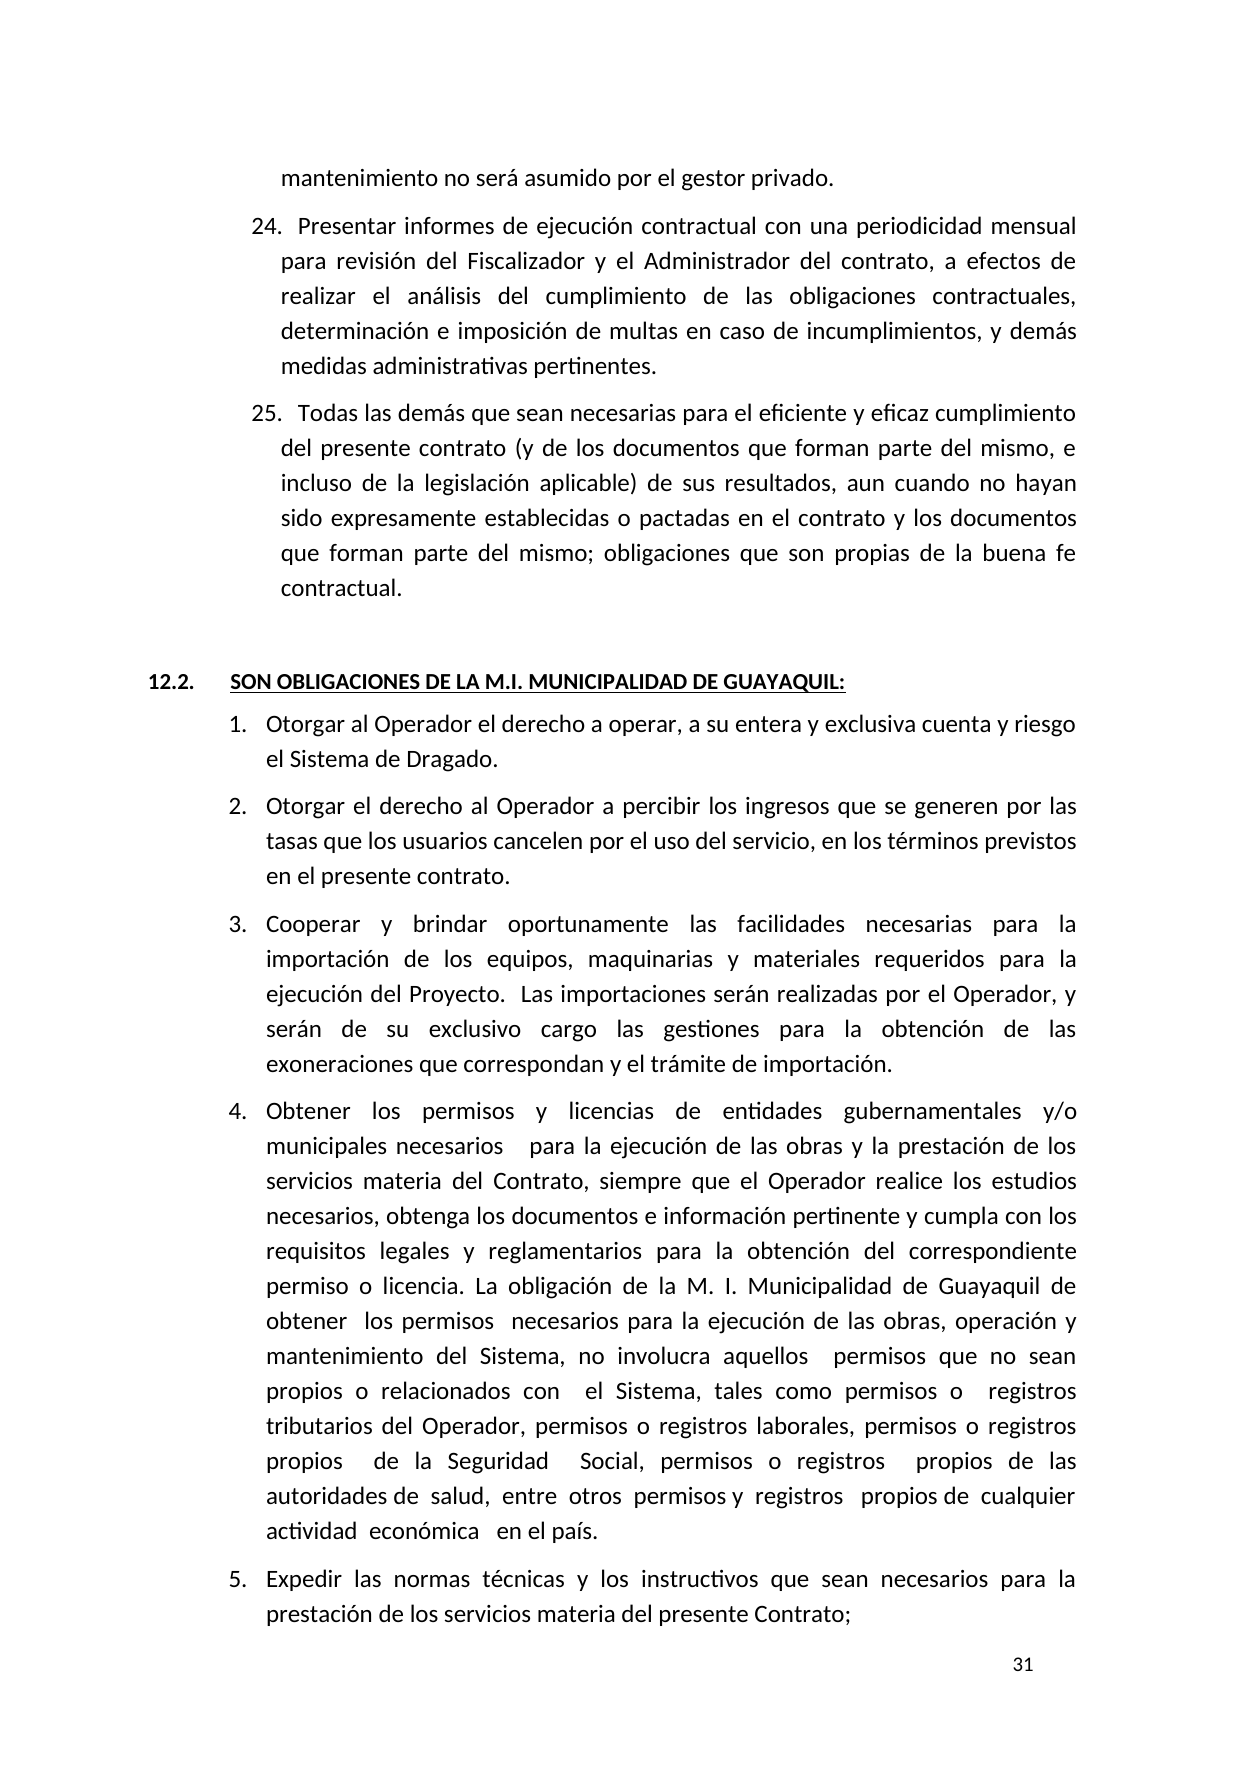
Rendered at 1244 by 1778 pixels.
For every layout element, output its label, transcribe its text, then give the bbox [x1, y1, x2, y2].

list Expedir las normas técnicas y los instructivos que sean necesarios para la prestación de los servicios materia del presente Contrato; [228, 1563, 1078, 1628]
list Todas las demás que sean necesarias para el eficiente y eficaz cumplimiento del presente contrato (y de los documentos que forman parte del mismo, e incluso de la legislación aplicable) de sus resultados, aun cuando no hayan sido expresamente establecidas o pactadas en el contrato y los documentos que forman parte del mismo; obligaciones que son propias de la buena fe contractual. [251, 397, 1078, 603]
list Otorgar al Operador el derecho a operar, a su entera y exclusiva cuenta y riesgo el Sistema de Dragado. [228, 708, 1078, 773]
list Presentar informes de ejecución contractual con una periodicidad mensual para revisión del Fiscalizador y el Administrador del contrato, a efectos de realizar el análisis del cumplimiento de las obligaciones contractuales, determinación e imposición de multas en caso de incumplimientos, y demás medidas administrativas pertinentes. [251, 210, 1078, 381]
list Obtener los permisos y licencias de entidades gubernamentales y/o municipales necesarios para la ejecución de las obras y la prestación de los servicios materia del Contrato, siempre que el Operador realice los estudios necesarios, obtenga los documentos e información pertinente y cumpla con los requisitos legales y reglamentarios para la obtención del correspondiente permiso o licencia. La obligación de la M. I. Municipalidad de Guayaquil de obtener los permisos necesarios para la ejecución de las obras, operación y mantenimiento del Sistema, no involucra aquellos permisos que no sean propios o relacionados con el Sistema, tales como permisos o registros tributarios del Operador, permisos o registros laborales, permisos o registros propios de la Seguridad Social, permisos o registros propios de las autoridades de salud, entre otros permisos y registros propios de cualquier actividad económica en el país. [228, 1096, 1078, 1546]
list Cooperar y brindar oportunamente las facilidades necesarias para la importación de los equipos, maquinarias y materiales requeridos para la ejecución del Proyecto. Las importaciones serán realizadas por el Operador, y serán de su exclusivo cargo las gestiones para la obtención de las exoneraciones que correspondan y el trámite de importación. [228, 908, 1078, 1078]
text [281, 162, 1078, 193]
list Otorgar el derecho al Operador a percibir los ingresos que se generen por las tasas que los usuarios cancelen por el uso del servicio, en los términos previstos en el presente contrato. [228, 791, 1078, 891]
subtitle SON OBLIGACIONES DE LA M.I. MUNICIPALIDAD DE GUAYAQUIL: [148, 667, 1078, 696]
